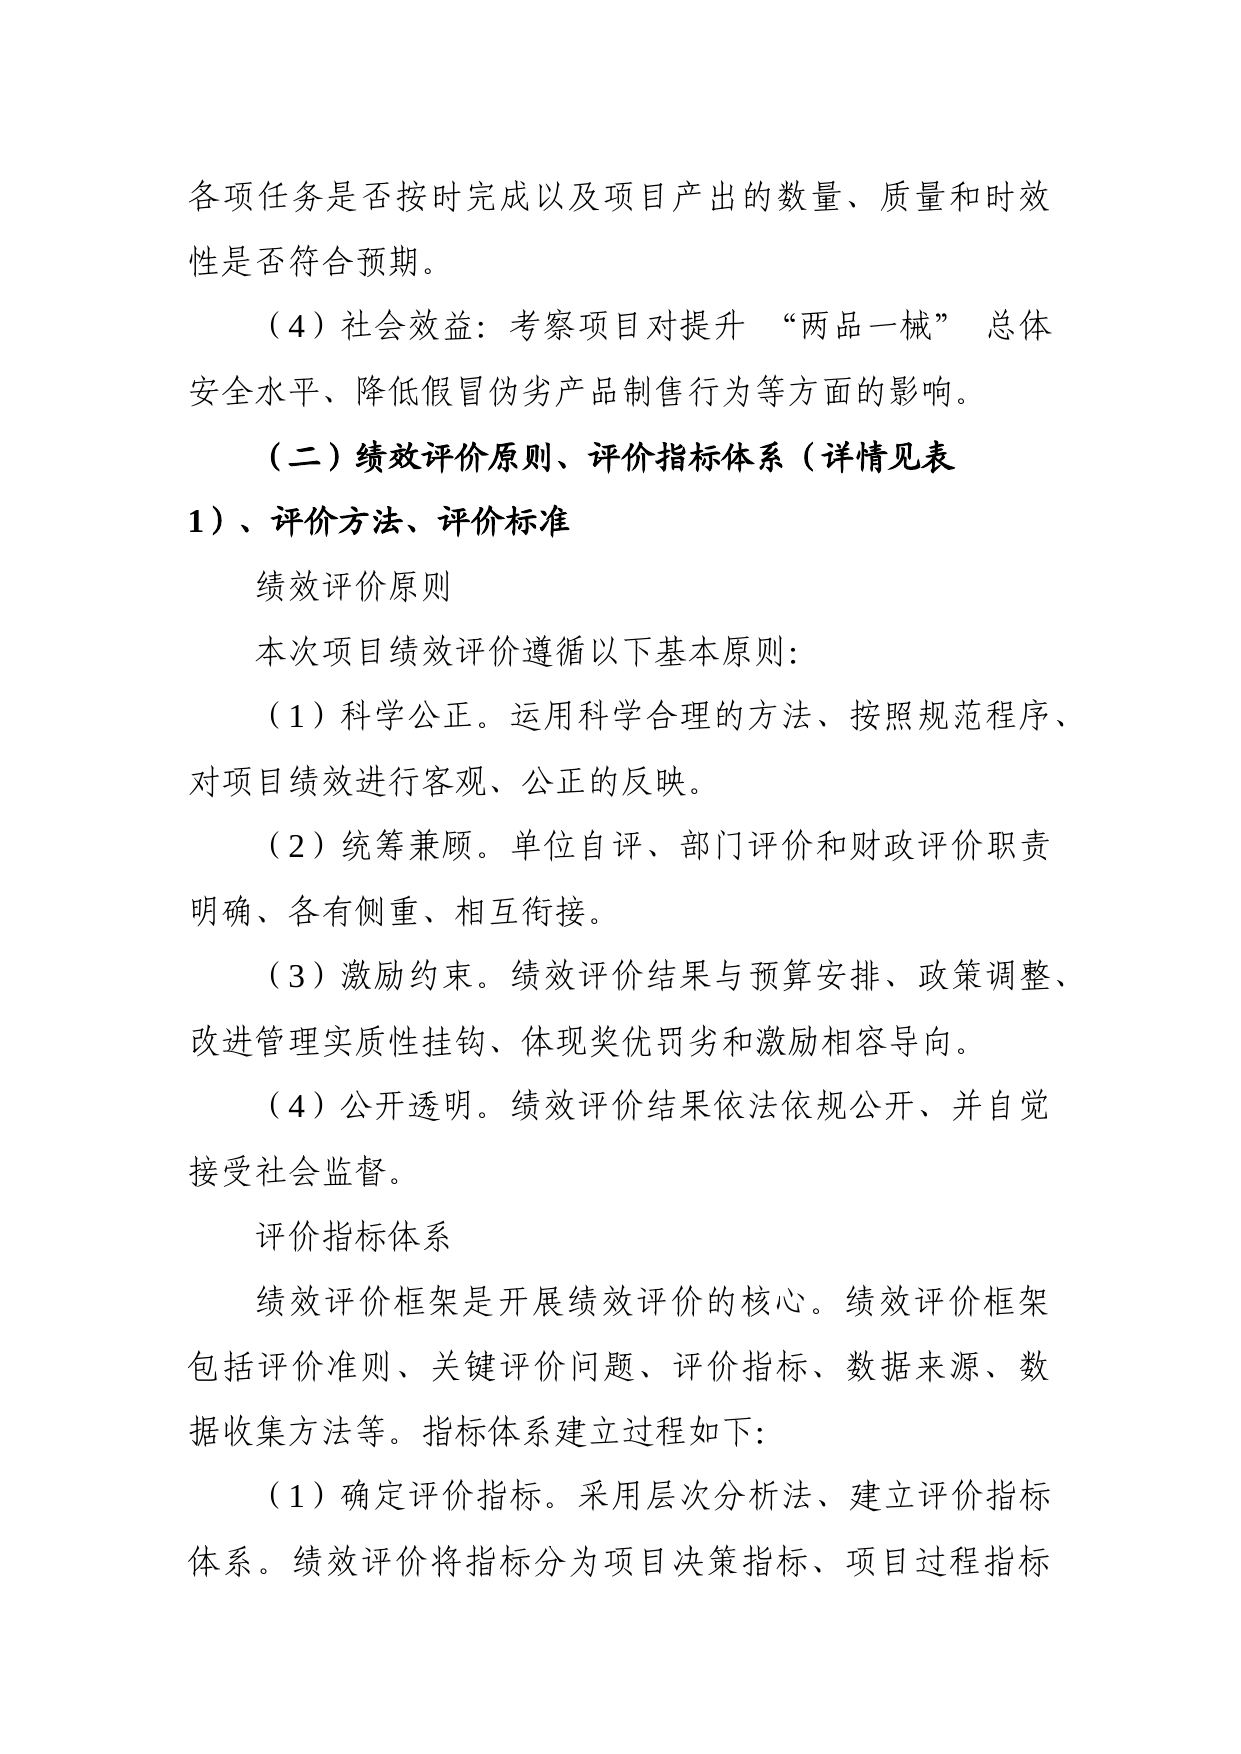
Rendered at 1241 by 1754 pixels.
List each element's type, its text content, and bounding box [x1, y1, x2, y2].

text （4）公开透明。绩效评价结果依法依规公开、并自觉接受社会监督。 [187, 1072, 1053, 1202]
text （3）激励约束。绩效评价结果与预算安排、政策调整、改进管理实质性挂钩、体现奖优罚劣和激励相容导向。 [187, 942, 1053, 1072]
text （4）社会效益：考察项目对提升 “两品一械” 总体安全水平、降低假冒伪劣产品制售行为等方面的影响。 [187, 292, 1053, 422]
text （1）科学公正。运用科学合理的方法、按照规范程序、对项目绩效进行客观、公正的反映。 [187, 682, 1053, 812]
text 绩效评价原则 [187, 552, 1053, 617]
subtitle （二）绩效评价原则、评价指标体系（详情见表 1）、评价方法、评价标准 [187, 422, 1053, 552]
text 本次项目绩效评价遵循以下基本原则： [187, 617, 1053, 682]
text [187, 1462, 1053, 1592]
text 评价指标体系 [187, 1202, 1053, 1267]
text （2）统筹兼顾。单位自评、部门评价和财政评价职责明确、各有侧重、相互衔接。 [187, 812, 1053, 942]
text 绩效评价框架是开展绩效评价的核心。绩效评价框架包括评价准则、关键评价问题、评价指标、数据来源、数据收集方法等。指标体系建立过程如下： [187, 1267, 1053, 1462]
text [187, 162, 1053, 292]
